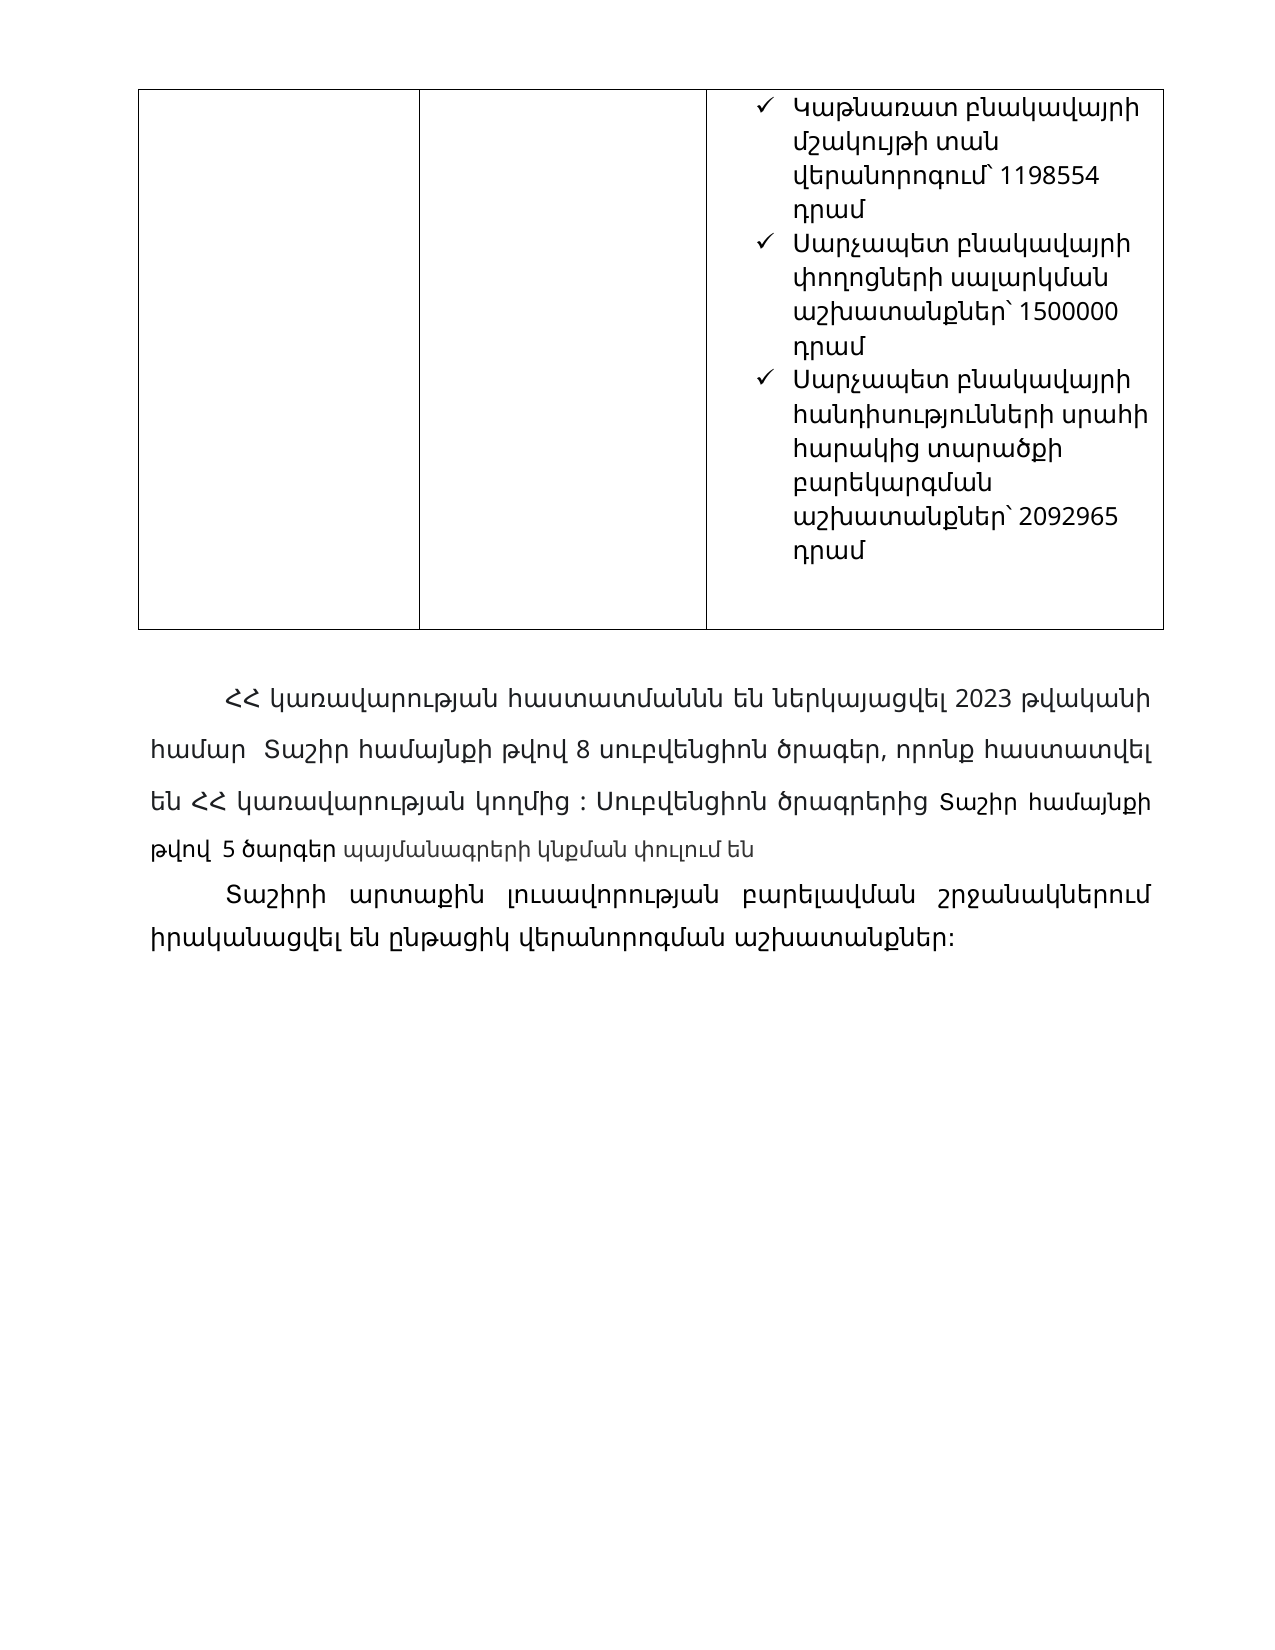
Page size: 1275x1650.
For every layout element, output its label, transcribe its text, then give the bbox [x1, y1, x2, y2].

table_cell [707, 90, 1163, 629]
table_cell [139, 90, 419, 629]
text ՀՀ կառավարության հաստատմաննն են ներկայացվել 2023 թվականի համար Տաշիր համայնքի թվով 8 սուբվենցիոն ծրագեր, որոնք հաստատվել են ՀՀ կառավարության կողմից : Սուբվենցիոն ծրագրերից Տաշիր համայնքի թվով 5 ծարգեր պայմանագրերի կնքման փուլում են [150, 681, 1152, 732]
text Տաշիրի արտաքին լուսավորության բարելավման շրջանակներում իրականացվել են ընթացիկ վերանորոգման աշխատանքներ: [150, 880, 1152, 953]
table_cell [420, 90, 706, 629]
text ՀՀ կառավարության հաստատմաննն են ներկայացվել 2023 թվականի համար Տաշիր համայնքի թվով 8 սուբվենցիոն ծրագեր, որոնք հաստատվել են ՀՀ կառավարության կողմից : Սուբվենցիոն ծրագրերից Տաշիր համայնքի թվով 5 ծարգեր պայմանագրերի կնքման փուլում են [150, 766, 1152, 864]
